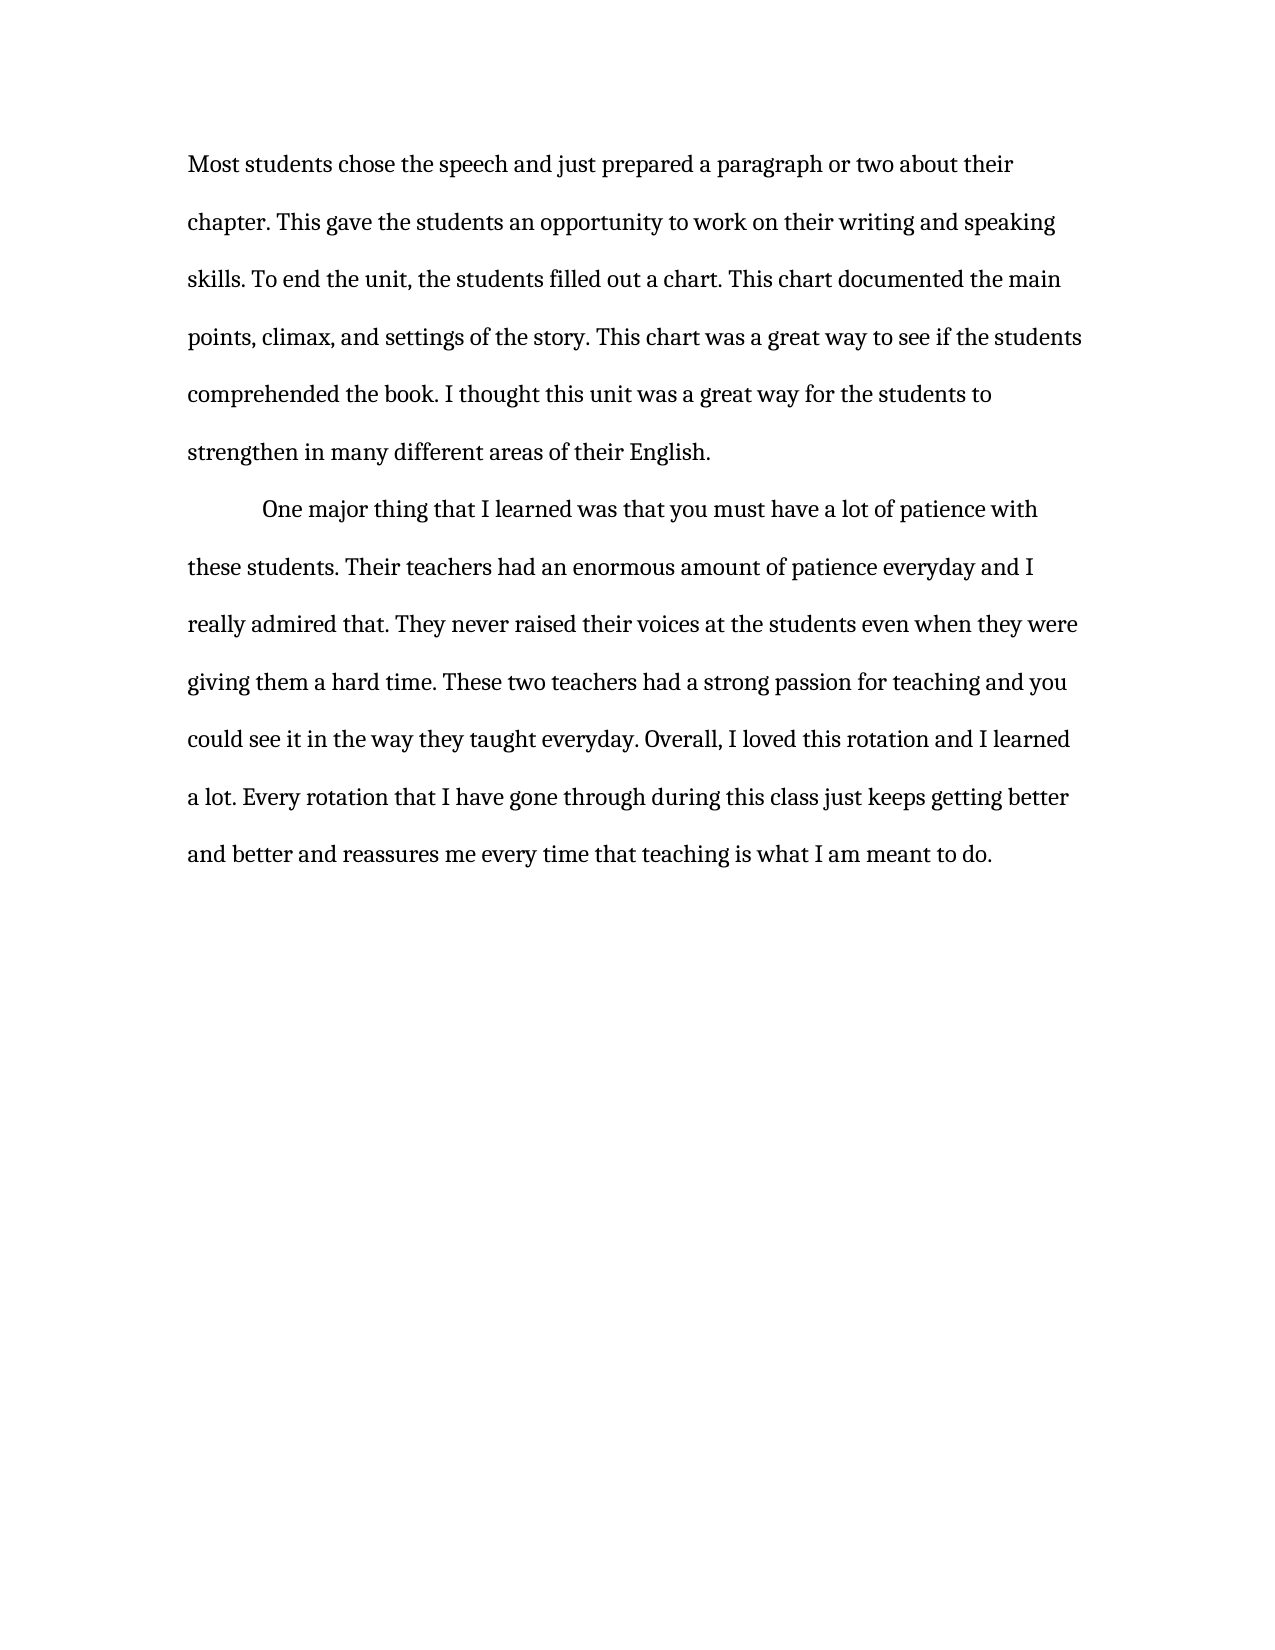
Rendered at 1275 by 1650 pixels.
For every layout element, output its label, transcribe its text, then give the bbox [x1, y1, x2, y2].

text One major thing that I learned was that you must have a lot of patience with these students. Their teachers had an enormous amount of patience everyday and I really admired that. They never raised their voices at the students even when they were giving them a hard time. These two teachers had a strong passion for teaching and you could see it in the way they taught everyday. Overall, I loved this rotation and I learned a lot. Every rotation that I have gone through during this class just keeps getting better and better and reassures me every time that teaching is what I am meant to do. [187, 495, 1087, 869]
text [187, 150, 1087, 466]
